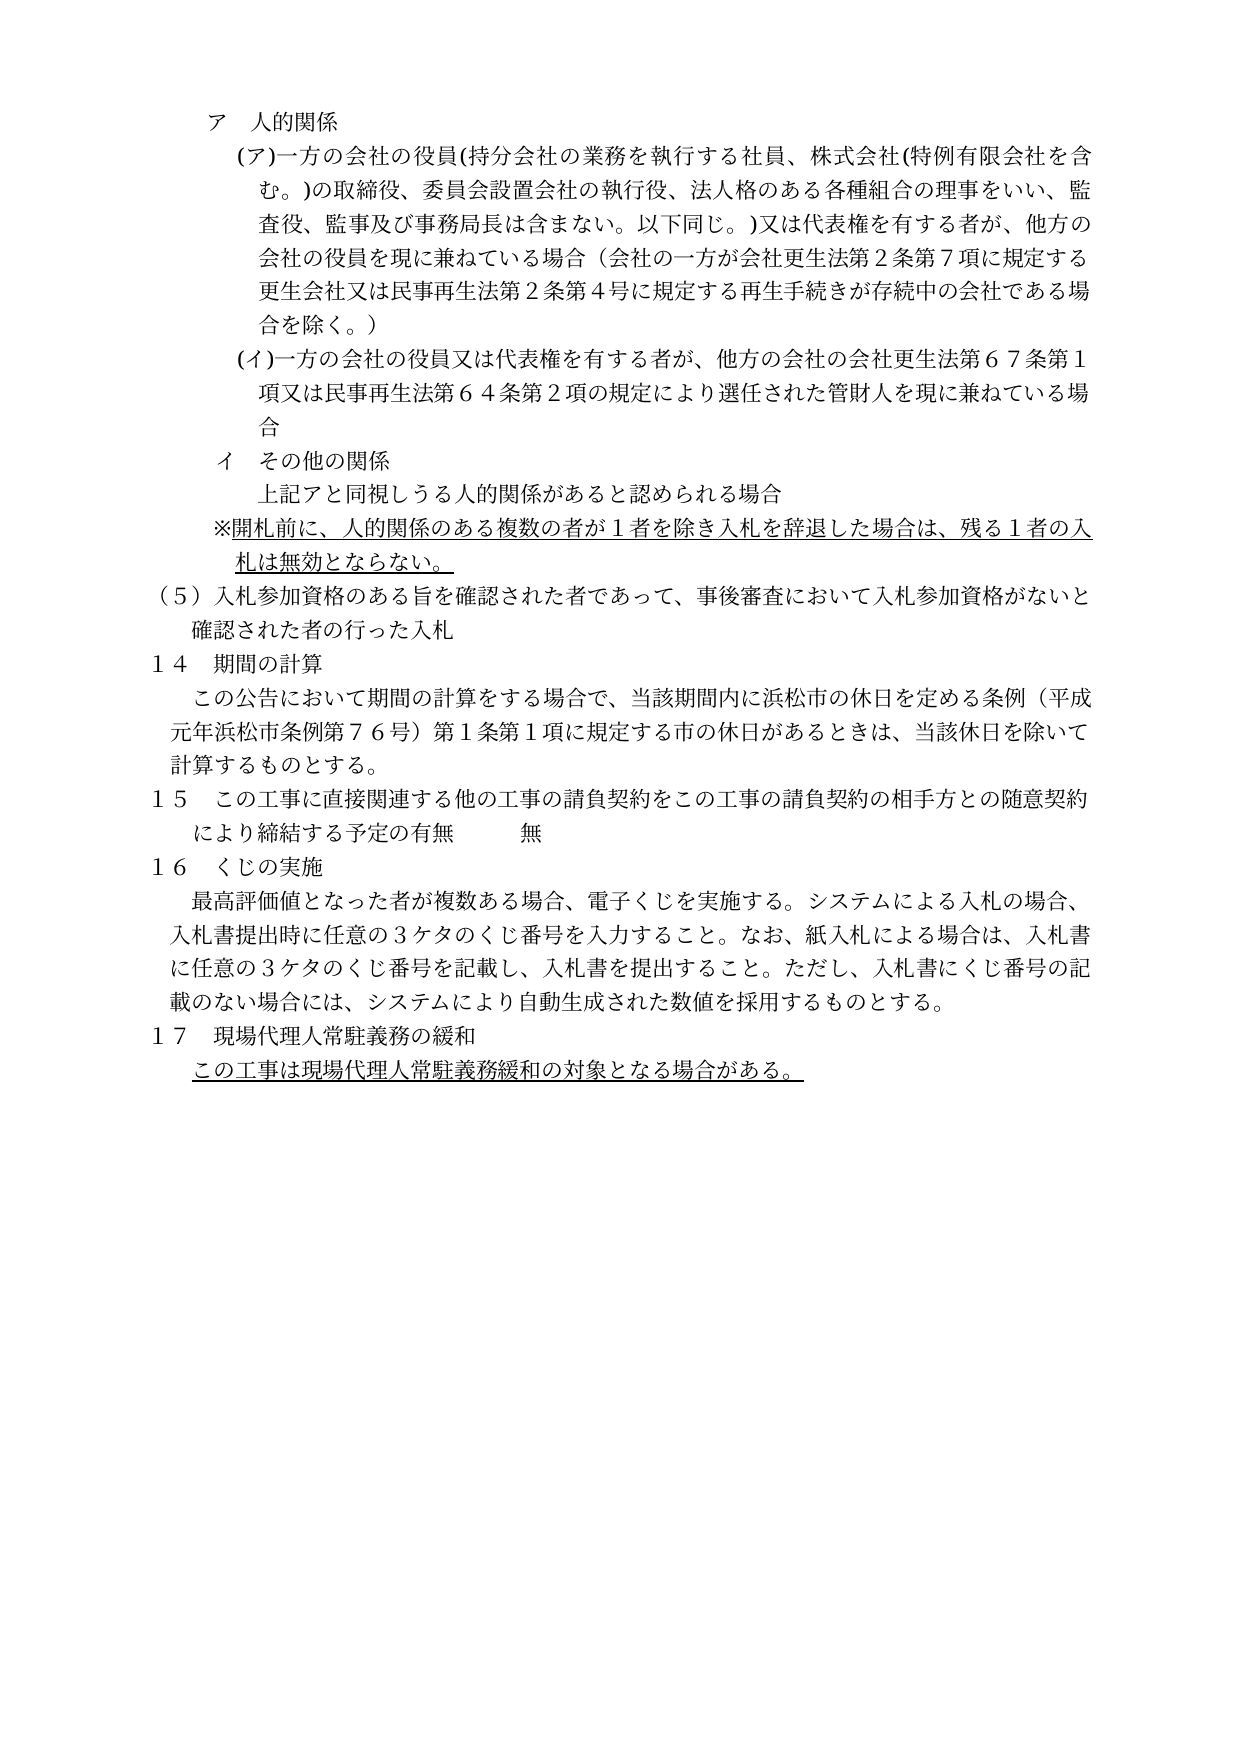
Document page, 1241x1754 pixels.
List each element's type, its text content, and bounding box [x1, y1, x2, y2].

list 上記アと同視しうる人的関係があると認められる場合 [166, 477, 1083, 510]
text この工事は現場代理人常駐義務緩和の対象となる場合がある。 [148, 1052, 1092, 1086]
text １７ 現場代理人常駐義務の緩和 [148, 1018, 1092, 1052]
text １６ くじの実施 [148, 849, 1092, 883]
list １５ この工事に直接関連する他の工事の請負契約をこの工事の請負契約の相手方との随意契約により締結する予定の有無 無 [148, 781, 1092, 849]
text 最高評価値となった者が複数ある場合、電子くじを実施する。システムによる入札の場合、入札書提出時に任意の３ケタのくじ番号を入力すること。なお、紙入札による場合は、入札書に任意の３ケタのくじ番号を記載し、入札書を提出すること。ただし、入札書にくじ番号の記載のない場合には、システムにより自動生成された数値を採用するものとする。 [169, 883, 1092, 1018]
text この公告において期間の計算をする場合で、当該期間内に浜松市の休日を定める条例（平成元年浜松市条例第７６号）第１条第１項に規定する市の休日があるときは、当該休日を除いて計算するものとする。 [171, 680, 1092, 781]
text (ア)一方の会社の役員(持分会社の業務を執行する社員、株式会社(特例有限会社を含む。)の取締役、委員会設置会社の執行役、法人格のある各種組合の理事をいい、監査役、監事及び事務局長は含まない。以下同じ。)又は代表権を有する者が、他方の会社の役員を現に兼ねている場合（会社の一方が会社更生法第２条第７項に規定する更生会社又は民事再生法第２条第４号に規定する再生手続きが存続中の会社である場合を除く。） [237, 138, 1092, 341]
list ア 人的関係 [193, 104, 1092, 138]
text ※開札前に、人的関係のある複数の者が１者を除き入札を辞退した場合は、残る１者の入札は無効とならない。 [213, 510, 1092, 578]
text １４ 期間の計算 [148, 646, 1092, 680]
text (イ)一方の会社の役員又は代表権を有する者が、他方の会社の会社更生法第６７条第１項又は民事再生法第６４条第２項の規定により選任された管財人を現に兼ねている場合 [237, 341, 1092, 443]
text イ その他の関係 [193, 443, 1092, 477]
text （５）入札参加資格のある旨を確認された者であって、事後審査において入札参加資格がないと確認された者の行った入札 [148, 578, 1092, 646]
